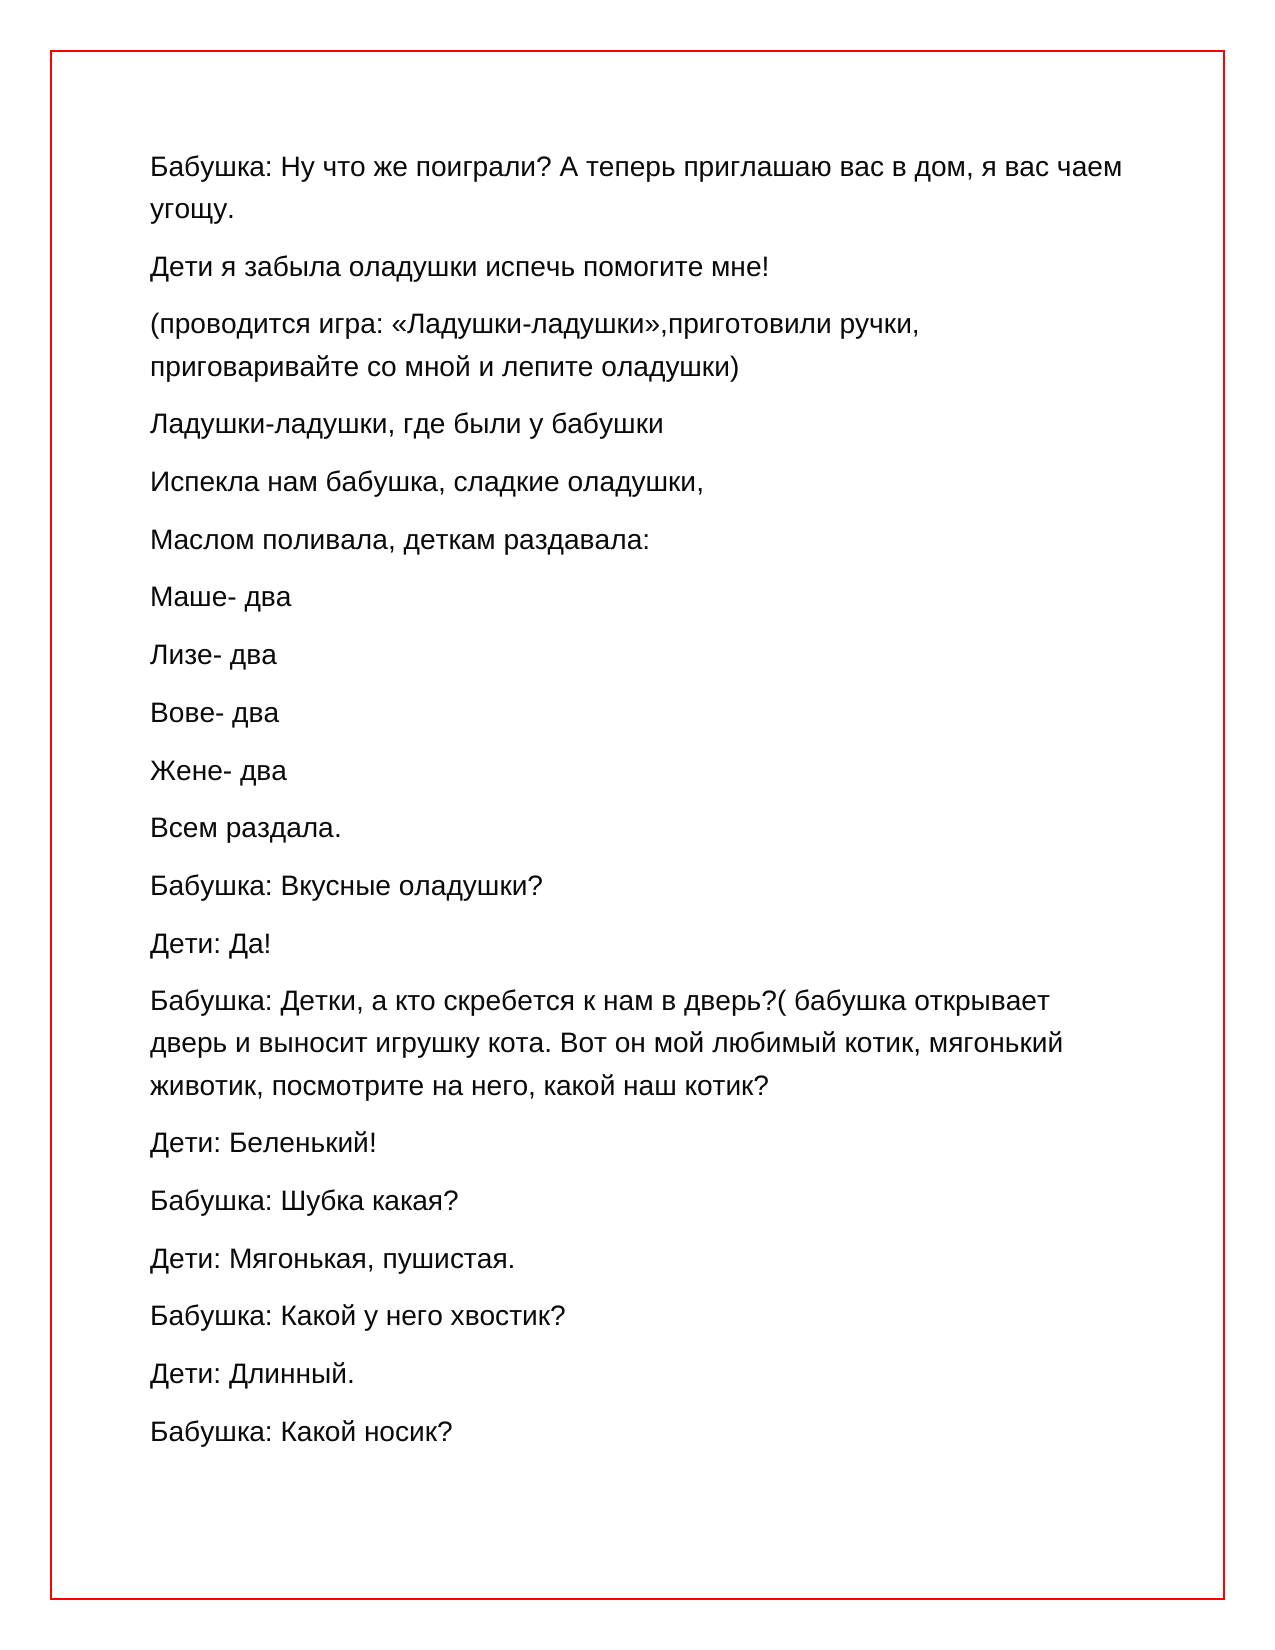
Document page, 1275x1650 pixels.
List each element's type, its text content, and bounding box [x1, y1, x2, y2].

text Дети: Да! [150, 927, 1125, 959]
text Маше- два [150, 580, 1125, 613]
text Дети: Длинный. [150, 1357, 1125, 1389]
text Бабушка: Какой носик? [150, 1415, 1125, 1447]
text Бабушка: Какой у него хвостик? [150, 1299, 1125, 1332]
text Всем раздала. [150, 811, 1125, 844]
text (проводится игра: «Ладушки-ладушки»,приготовили ручки, приговаривайте со мной и лепите оладушки) [150, 307, 1125, 382]
text Дети: Мягонькая, пушистая. [150, 1242, 1125, 1274]
text Бабушка: Детки, а кто скребется к нам в дверь?( бабушка открывает дверь и выносит игрушку кота. Вот он мой любимый котик, мягонький животик, посмотрите на него, какой наш котик? [150, 984, 1125, 1101]
text Дети: Беленький! [150, 1126, 1125, 1159]
text Вове- два [150, 696, 1125, 728]
text Лизе- два [150, 638, 1125, 671]
text Ладушки-ладушки, где были у бабушки [150, 407, 1125, 440]
text Бабушка: Ну что же поиграли? А теперь приглашаю вас в дом, я вас чаем угощу. [150, 150, 1125, 224]
text Маслом поливала, деткам раздавала: [150, 523, 1125, 555]
text Бабушка: Шубка какая? [150, 1184, 1125, 1216]
text Испекла нам бабушка, сладкие оладушки, [150, 465, 1125, 497]
text Дети я забыла оладушки испечь помогите мне! [150, 250, 1125, 282]
text Жене- два [150, 753, 1125, 786]
text Бабушка: Вкусные оладушки? [150, 869, 1125, 901]
